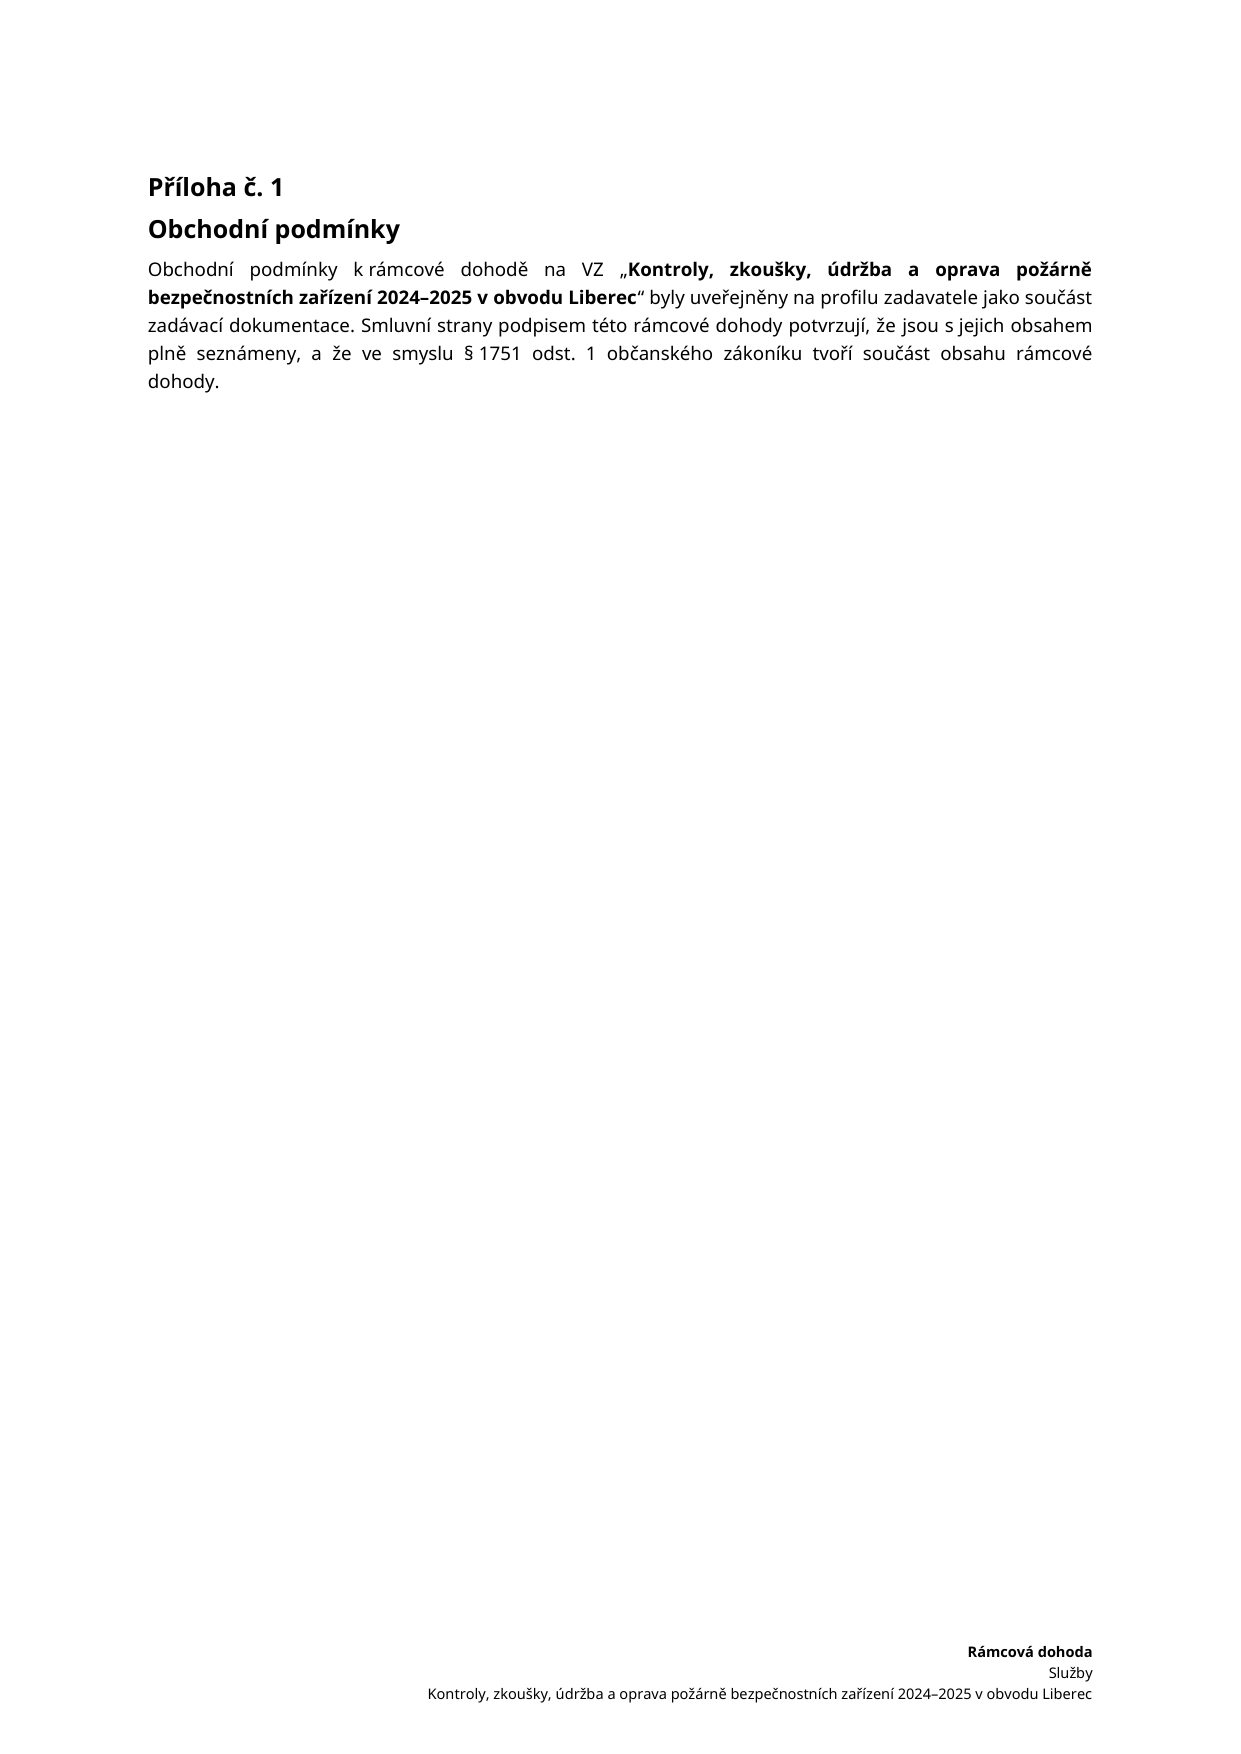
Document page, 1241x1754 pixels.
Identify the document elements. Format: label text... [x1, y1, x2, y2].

text Příloha č. 1 [148, 173, 1093, 202]
text Obchodní podmínky [148, 215, 1093, 244]
text Obchodní podmínky k rámcové dohodě na VZ „Kontroly, zkoušky, údržba a oprava požárně bezpečnostních zařízení 2024–2025 v obvodu Liberec“ byly uveřejněny na profilu zadavatele jako součást zadávací dokumentace. Smluvní strany podpisem této rámcové dohody potvrzují, že jsou s jejich obsahem plně seznámeny, a že ve smyslu § 1751 odst. 1 občanského zákoníku tvoří součást obsahu rámcové dohody. [148, 256, 1093, 394]
